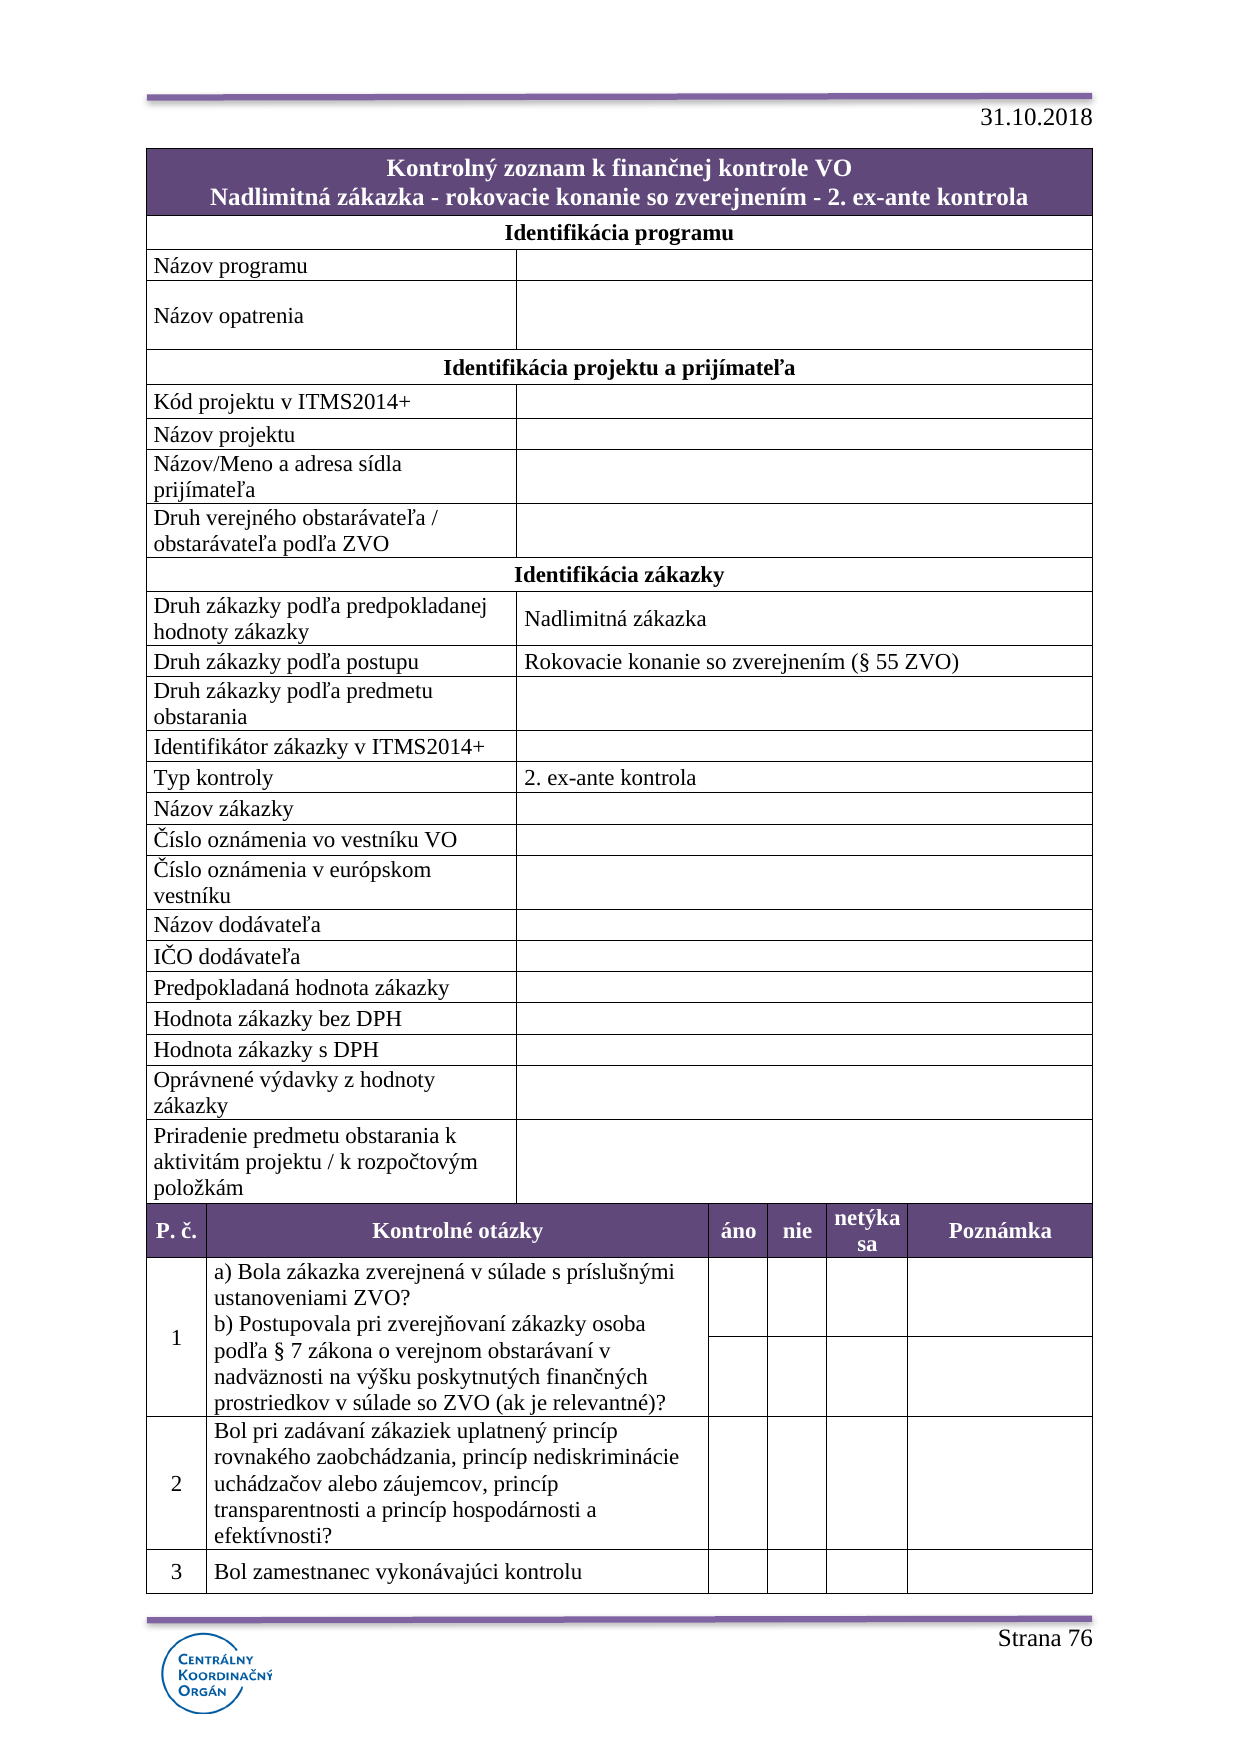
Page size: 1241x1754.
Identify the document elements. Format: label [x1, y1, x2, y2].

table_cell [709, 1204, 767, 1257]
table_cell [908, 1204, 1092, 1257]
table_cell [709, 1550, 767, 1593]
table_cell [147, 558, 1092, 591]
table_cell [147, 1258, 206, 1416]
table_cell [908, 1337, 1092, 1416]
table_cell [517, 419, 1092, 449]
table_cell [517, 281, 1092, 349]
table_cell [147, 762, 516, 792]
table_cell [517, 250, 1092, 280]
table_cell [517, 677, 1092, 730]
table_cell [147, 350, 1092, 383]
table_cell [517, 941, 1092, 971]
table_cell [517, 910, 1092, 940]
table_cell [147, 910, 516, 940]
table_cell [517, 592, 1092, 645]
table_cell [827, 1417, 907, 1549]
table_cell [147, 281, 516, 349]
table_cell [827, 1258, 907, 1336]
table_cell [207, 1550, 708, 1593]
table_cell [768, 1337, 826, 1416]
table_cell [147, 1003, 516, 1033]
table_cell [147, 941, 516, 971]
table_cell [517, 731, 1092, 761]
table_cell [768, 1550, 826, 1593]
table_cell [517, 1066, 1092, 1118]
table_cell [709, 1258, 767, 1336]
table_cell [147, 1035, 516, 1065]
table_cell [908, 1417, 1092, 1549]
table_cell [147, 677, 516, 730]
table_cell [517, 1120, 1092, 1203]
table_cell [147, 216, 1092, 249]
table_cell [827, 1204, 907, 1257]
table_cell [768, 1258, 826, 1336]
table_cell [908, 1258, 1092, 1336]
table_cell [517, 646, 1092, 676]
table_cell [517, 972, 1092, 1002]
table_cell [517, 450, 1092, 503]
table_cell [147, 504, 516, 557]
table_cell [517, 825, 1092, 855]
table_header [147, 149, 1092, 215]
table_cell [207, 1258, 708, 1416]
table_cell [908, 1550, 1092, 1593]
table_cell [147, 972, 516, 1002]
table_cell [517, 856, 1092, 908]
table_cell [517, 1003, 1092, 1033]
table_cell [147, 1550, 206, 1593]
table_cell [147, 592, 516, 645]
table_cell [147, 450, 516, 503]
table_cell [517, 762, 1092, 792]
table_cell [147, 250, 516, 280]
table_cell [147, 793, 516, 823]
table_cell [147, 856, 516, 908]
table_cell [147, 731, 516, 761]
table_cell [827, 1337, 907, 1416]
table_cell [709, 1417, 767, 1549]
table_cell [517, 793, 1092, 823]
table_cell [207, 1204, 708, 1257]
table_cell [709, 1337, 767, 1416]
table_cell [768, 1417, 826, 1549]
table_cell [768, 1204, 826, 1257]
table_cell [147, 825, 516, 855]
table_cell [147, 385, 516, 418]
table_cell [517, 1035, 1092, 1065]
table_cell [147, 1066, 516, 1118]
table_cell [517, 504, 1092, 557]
picture [159, 1631, 272, 1713]
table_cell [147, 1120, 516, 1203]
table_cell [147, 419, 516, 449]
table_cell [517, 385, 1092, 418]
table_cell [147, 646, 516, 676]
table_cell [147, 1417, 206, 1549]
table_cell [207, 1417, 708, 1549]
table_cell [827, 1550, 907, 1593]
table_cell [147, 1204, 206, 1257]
